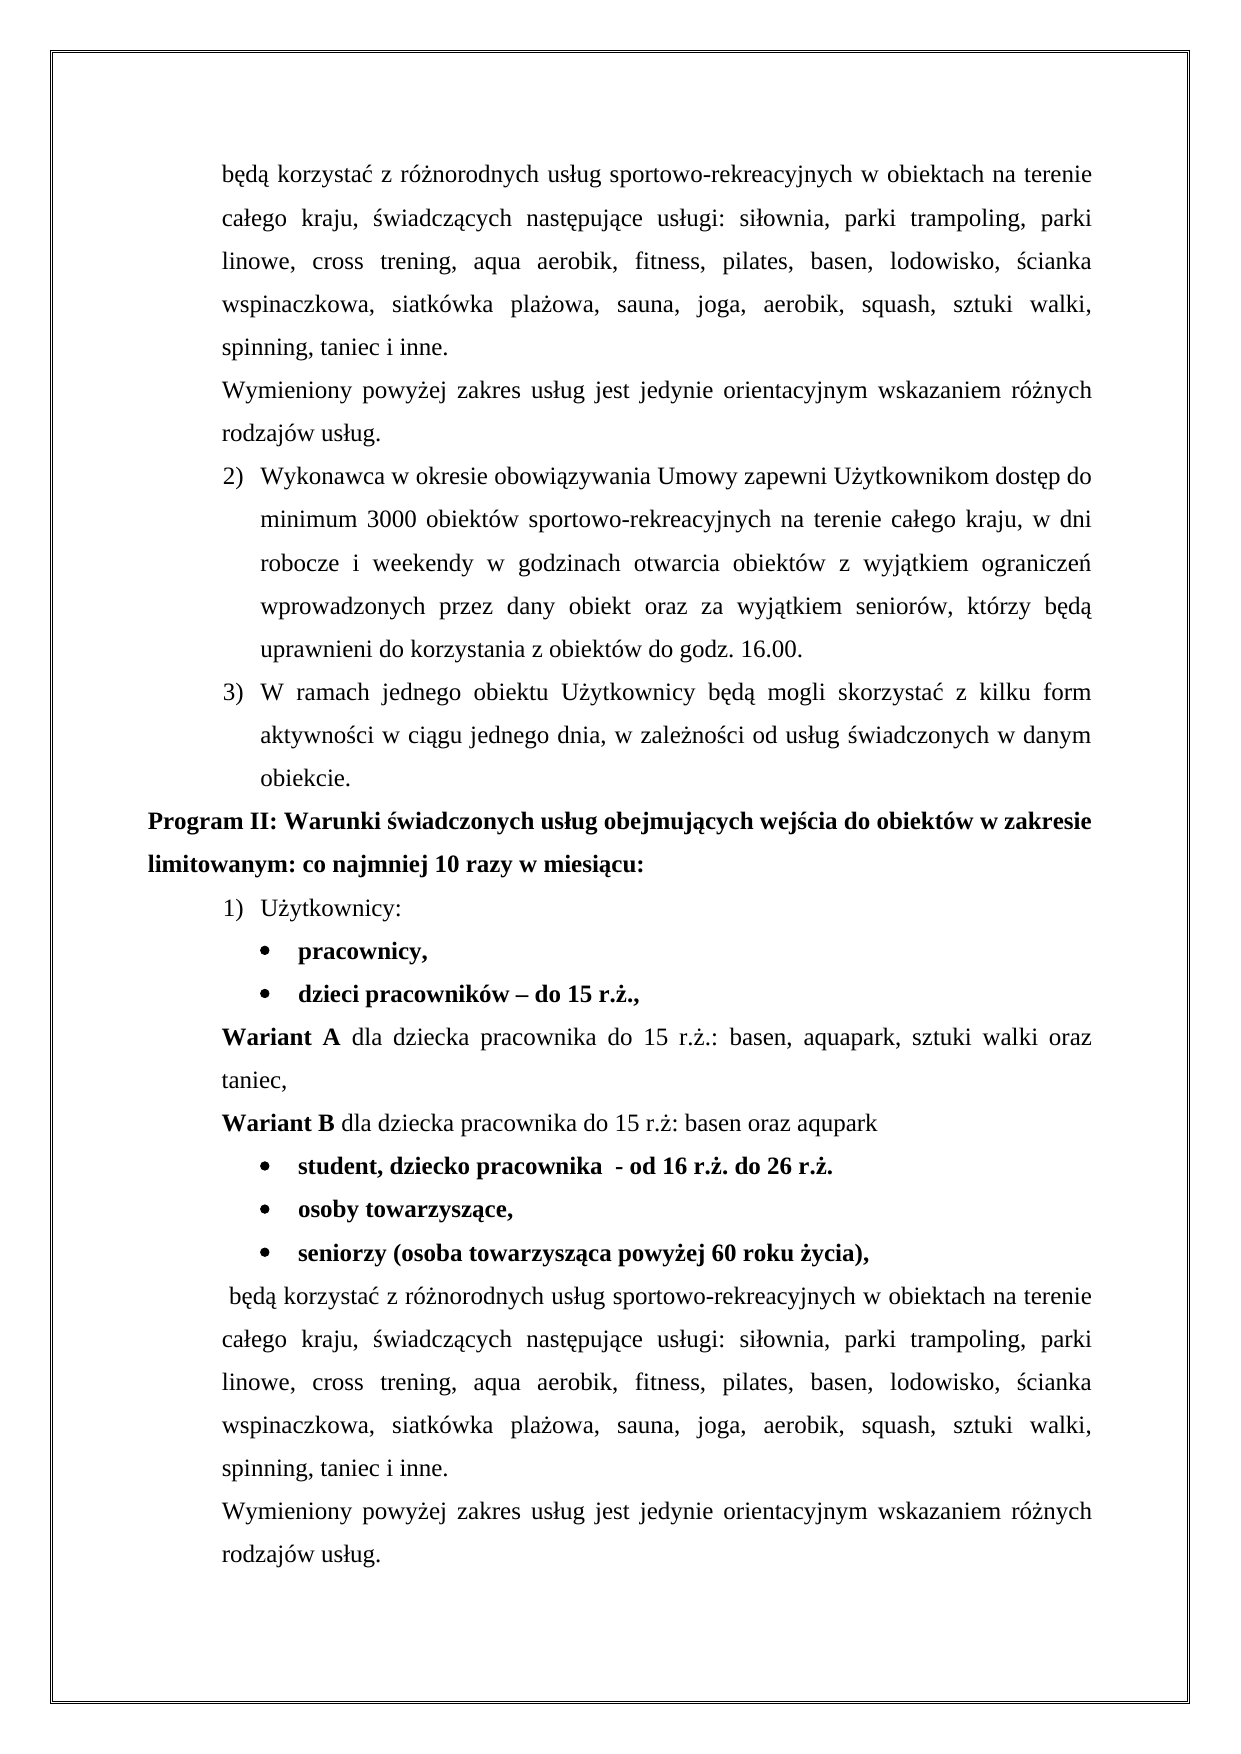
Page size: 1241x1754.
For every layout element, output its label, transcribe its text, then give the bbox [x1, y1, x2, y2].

list seniorzy (osoba towarzysząca powyżej 60 roku życia), [260, 1238, 1092, 1266]
text Wariant B dla dziecka pracownika do 15 r.ż: basen oraz aqupark [221, 1108, 1092, 1137]
list W ramach jednego obiektu Użytkownicy będą mogli skorzystać z kilku form aktywności w ciągu jednego dnia, w zależności od usług świadczonych w danym obiekcie. [223, 677, 1092, 792]
text będą korzystać z różnorodnych usług sportowo-rekreacyjnych w obiektach na terenie całego kraju, świadczących następujące usługi: siłownia, parki trampoling, parki linowe, cross trening, aqua aerobik, fitness, pilates, basen, lodowisko, ścianka wspinaczkowa, siatkówka plażowa, sauna, joga, aerobik, squash, sztuki walki, spinning, taniec i inne. [222, 1281, 1092, 1482]
text będą korzystać z różnorodnych usług sportowo-rekreacyjnych w obiektach na terenie całego kraju, świadczących następujące usługi: siłownia, parki trampoling, parki linowe, cross trening, aqua aerobik, fitness, pilates, basen, lodowisko, ścianka wspinaczkowa, siatkówka plażowa, sauna, joga, aerobik, squash, sztuki walki, spinning, taniec i inne. [222, 159, 1092, 361]
list student, dziecko pracownika - od 16 r.ż. do 26 r.ż. [260, 1151, 1092, 1180]
list Wykonawca w okresie obowiązywania Umowy zapewni Użytkownikom dostęp do minimum 3000 obiektów sportowo-rekreacyjnych na terenie całego kraju, w dni robocze i weekendy w godzinach otwarcia obiektów z wyjątkiem ograniczeń wprowadzonych przez dany obiekt oraz za wyjątkiem seniorów, którzy będą uprawnieni do korzystania z obiektów do godz. 16.00. [223, 461, 1092, 663]
list osoby towarzyszące, [260, 1194, 1092, 1223]
text Wymieniony powyżej zakres usług jest jedynie orientacyjnym wskazaniem różnych rodzajów usług. [222, 1496, 1092, 1568]
text Program II: Warunki świadczonych usług obejmujących wejścia do obiektów w zakresie limitowanym: co najmniej 10 razy w miesiącu: [148, 806, 1092, 878]
list dzieci pracowników – do 15 r.ż., [260, 979, 1092, 1008]
text Wariant A dla dziecka pracownika do 15 r.ż.: basen, aquapark, sztuki walki oraz taniec, [221, 1022, 1092, 1094]
list pracownicy, [260, 936, 1092, 964]
list Użytkownicy: [223, 893, 1092, 921]
text Wymieniony powyżej zakres usług jest jedynie orientacyjnym wskazaniem różnych rodzajów usług. [222, 375, 1092, 447]
